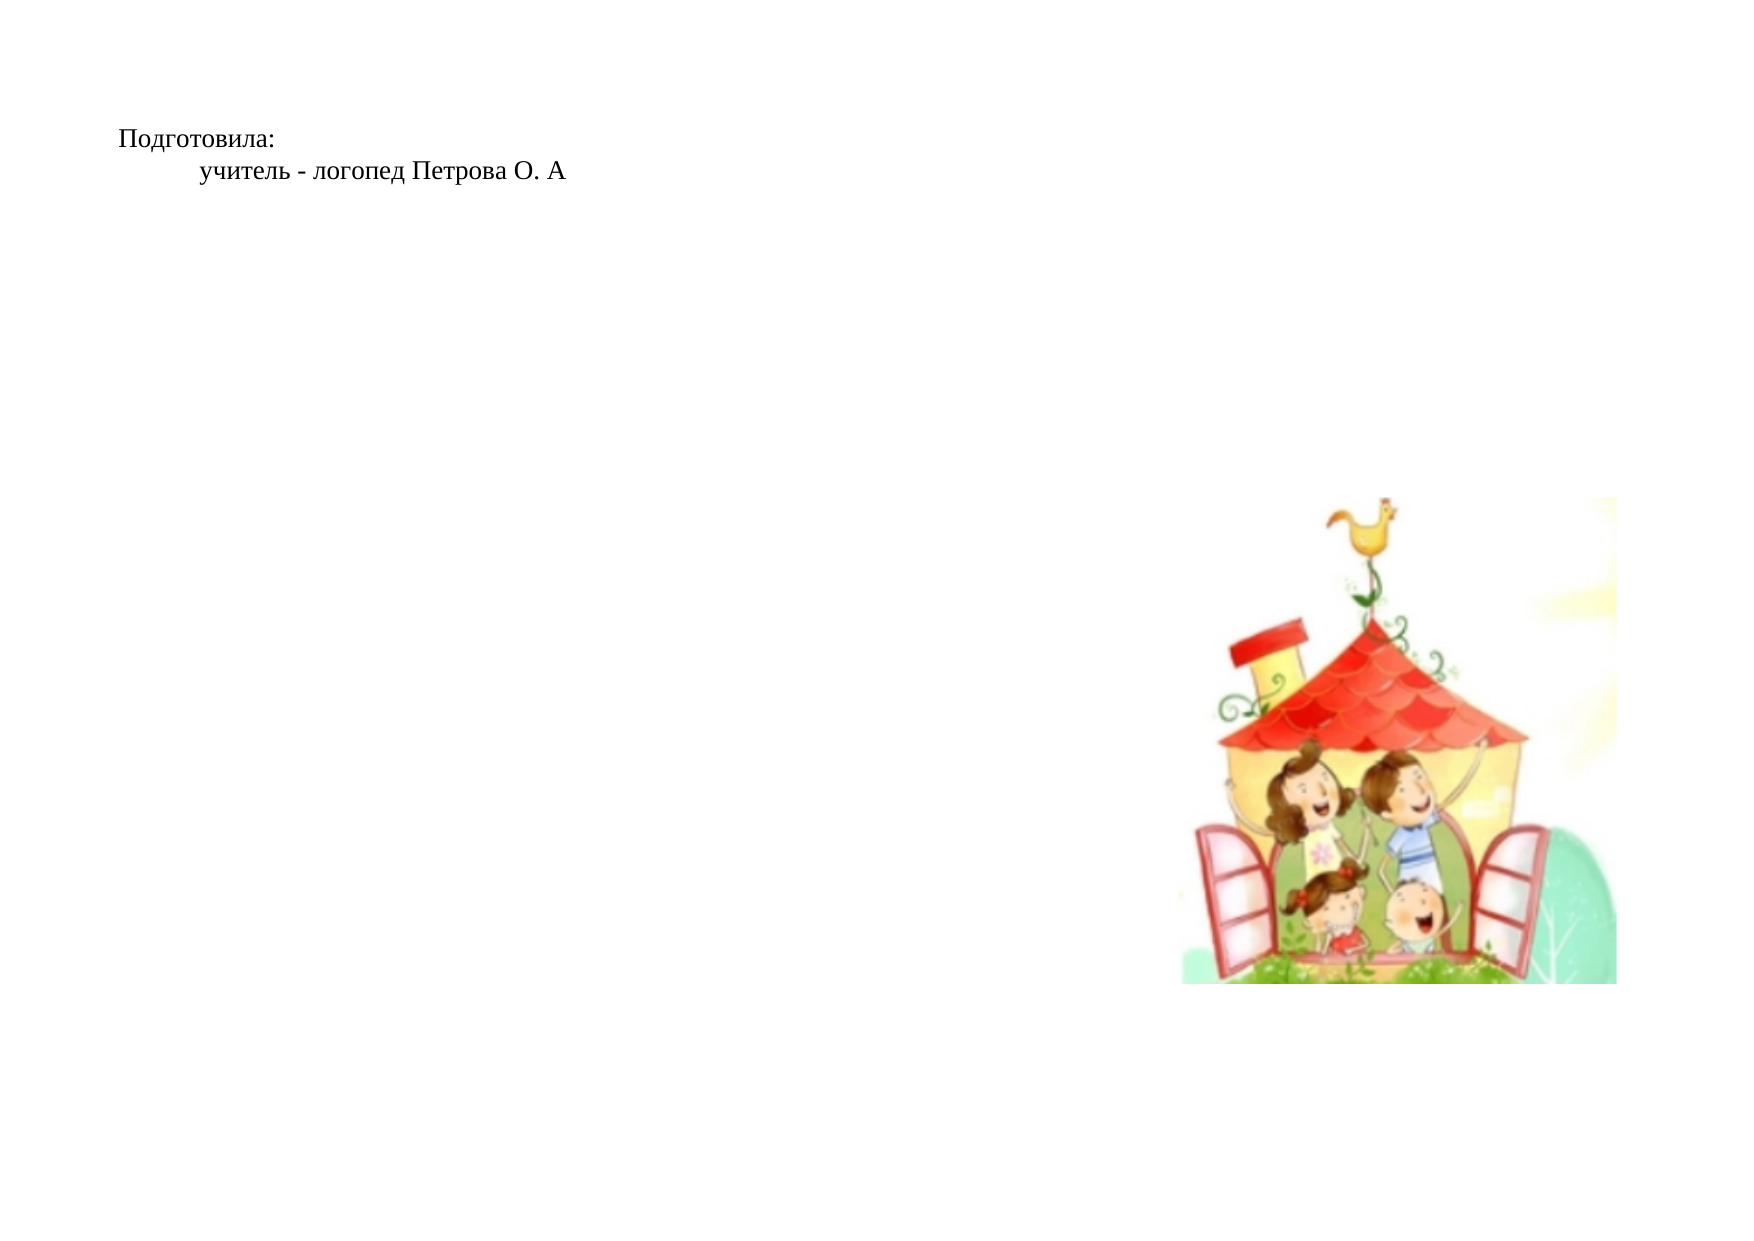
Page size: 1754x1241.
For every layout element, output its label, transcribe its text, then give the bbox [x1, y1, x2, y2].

text Подготовила: [118, 123, 575, 154]
picture [1176, 496, 1619, 984]
text учитель - логопед Петрова О. А [118, 154, 575, 185]
